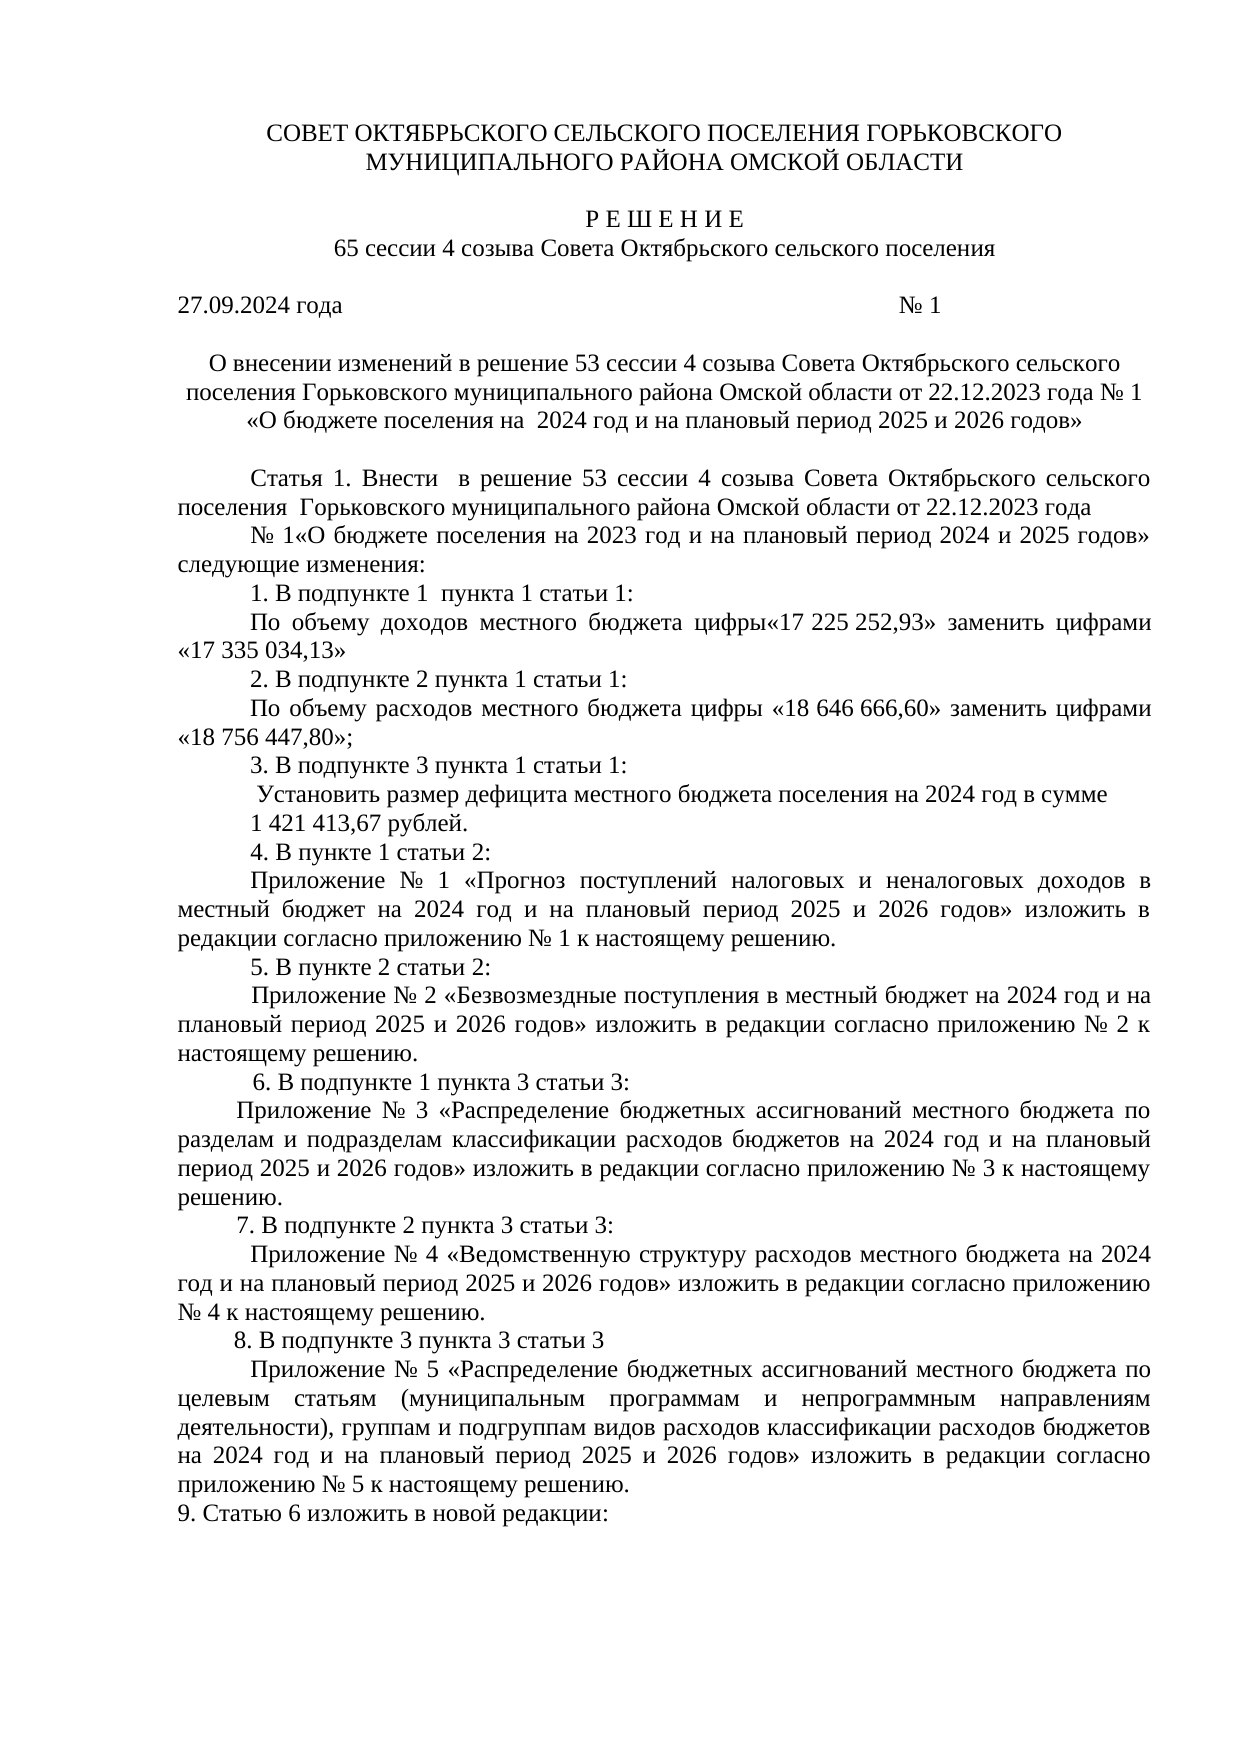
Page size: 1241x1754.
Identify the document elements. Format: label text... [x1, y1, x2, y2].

text Приложение № 4 «Ведомственную структуру расходов местного бюджета на 2024 год и на плановый период 2025 и 2026 годов» изложить в редакции согласно приложению № 4 к настоящему решению. [177, 1239, 1152, 1326]
text 9. Статью 6 изложить в новой редакции: [177, 1498, 1152, 1527]
text 27.09.2024 года № 1 [177, 291, 1152, 319]
text 3. В подпункте 3 пункта 1 статьи 1: [177, 751, 1152, 779]
text Приложение № 5 «Распределение бюджетных ассигнований местного бюджета по целевым статьям (муниципальным программам и непрограммным направлениям деятельности), группам и подгруппам видов расходов классификации расходов бюджетов на 2024 год и на плановый период 2025 и 2026 годов» изложить в редакции согласно приложению № 5 к настоящему решению. [177, 1354, 1152, 1498]
text Установить размер дефицита местного бюджета поселения на 2024 год в сумме [177, 779, 1152, 808]
text 2. В подпункте 2 пункта 1 статьи 1: [177, 664, 1152, 693]
text Приложение № 3 «Распределение бюджетных ассигнований местного бюджета по разделам и подразделам классификации расходов бюджетов на 2024 год и на плановый период 2025 и 2026 годов» изложить в редакции согласно приложению № 3 к настоящему решению. [177, 1096, 1152, 1211]
text По объему доходов местного бюджета цифры«17 225 252,93» заменить цифрами «17 335 034,13» [177, 607, 1152, 664]
text 8. В подпункте 3 пункта 3 статьи 3 [177, 1326, 1152, 1354]
text 6. В подпункте 1 пункта 3 статьи 3: [177, 1067, 1152, 1096]
text 65 сессии 4 созыва Совета Октябрьского сельского поселения [177, 233, 1152, 262]
text 7. В подпункте 2 пункта 3 статьи 3: [177, 1211, 1152, 1239]
text О внесении изменений в решение 53 сессии 4 созыва Совета Октябрьского сельского поселения Горьковского муниципального района Омской области от 22.12.2023 года № 1 «О бюджете поселения на 2024 год и на плановый период 2025 и 2026 годов» [177, 348, 1152, 434]
text 1 421 413,67 рублей. [177, 808, 1152, 837]
text № 1«О бюджете поселения на 2023 год и на плановый период 2024 и 2025 годов» следующие изменения: [177, 521, 1152, 578]
text По объему расходов местного бюджета цифры «18 646 666,60» заменить цифрами «18 756 447,80»; [177, 693, 1152, 751]
text Приложение № 2 «Безвозмездные поступления в местный бюджет на 2024 год и на плановый период 2025 и 2026 годов» изложить в редакции согласно приложению № 2 к настоящему решению. [177, 981, 1152, 1067]
text Р Е Ш Е Н И Е [177, 204, 1152, 233]
text 5. В пункте 2 статьи 2: [177, 952, 1152, 981]
text Приложение № 1 «Прогноз поступлений налоговых и неналоговых доходов в местный бюджет на 2024 год и на плановый период 2025 и 2026 годов» изложить в редакции согласно приложению № 1 к настоящему решению. [177, 866, 1152, 952]
text 1. В подпункте 1 пункта 1 статьи 1: [177, 578, 1152, 607]
text Статья 1. Внести в решение 53 сессии 4 созыва Совета Октябрьского сельского поселения Горьковского муниципального района Омской области от 22.12.2023 года [177, 463, 1152, 521]
text 4. В пункте 1 статьи 2: [177, 837, 1152, 866]
text СОВЕТ ОКТЯБРЬСКОГО СЕЛЬСКОГО ПОСЕЛЕНИЯ ГОРЬКОВСКОГО МУНИЦИПАЛЬНОГО РАЙОНА ОМСКОЙ ОБЛАСТИ [177, 118, 1152, 176]
